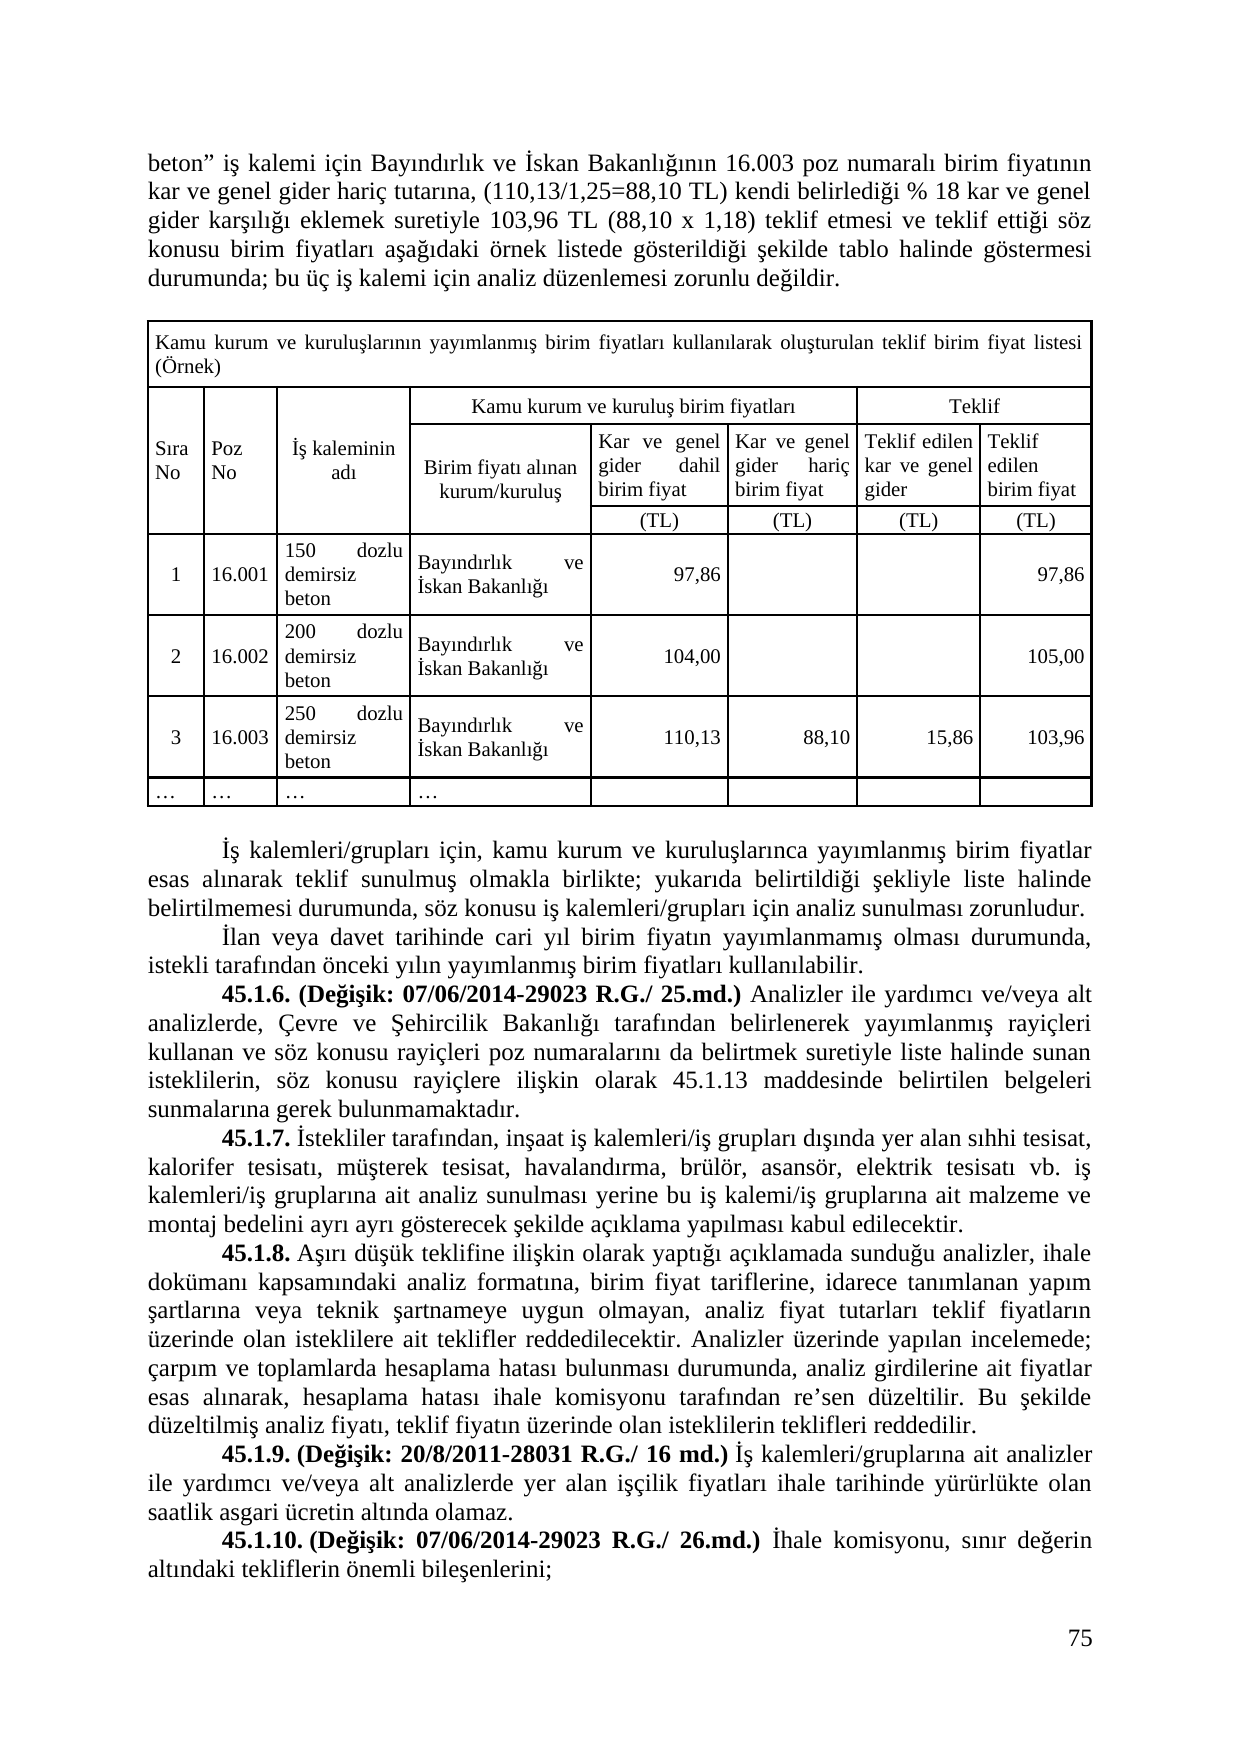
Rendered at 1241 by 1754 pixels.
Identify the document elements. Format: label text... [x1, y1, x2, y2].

table_cell Birim fiyatı alınan kurum/kuruluş [411, 425, 590, 533]
table_cell 150 dozlu demirsiz beton [278, 535, 409, 614]
table_cell … [411, 779, 590, 804]
table_cell (TL) [858, 507, 979, 533]
table_cell Teklif [858, 388, 1090, 423]
table_cell [729, 535, 856, 614]
table_cell İş kaleminin adı [278, 388, 409, 533]
table_cell (TL) [729, 507, 856, 533]
table_cell 15,86 [858, 697, 979, 776]
table_cell [858, 616, 979, 695]
table_cell Sıra No [149, 388, 203, 533]
table_cell … [149, 779, 203, 804]
table_cell 3 [149, 697, 203, 776]
table_cell Kar ve genel gider hariç birim fiyat [729, 425, 856, 504]
text İş kalemleri/grupları için, kamu kurum ve kuruluşlarınca yayımlanmış birim fiyatlar esas alınarak teklif sunulmuş olmakla birlikte; yukarıda belirtildiği şekliyle liste halinde belirtilmemesi durumunda, söz konusu iş kalemleri/grupları için analiz sunulması zorunludur. [148, 835, 1092, 922]
table_cell 16.002 [205, 616, 276, 695]
table_cell Teklif edilen kar ve genel gider [858, 425, 979, 504]
table_cell Bayındırlık ve İskan Bakanlığı [411, 616, 590, 695]
table_cell 97,86 [981, 535, 1090, 614]
table_cell (TL) [592, 507, 727, 533]
table_cell 88,10 [729, 697, 856, 776]
text 45.1.7. İstekliler tarafından, inşaat iş kalemleri/iş grupları dışında yer alan sıhhi tesisat, kalorifer tesisatı, müşterek tesisat, havalandırma, brülör, asansör, elektrik tesisatı vb. iş kalemleri/iş gruplarına ait analiz sunulması yerine bu iş kalemi/iş gruplarına ait malzeme ve montaj bedelini ayrı ayrı gösterecek şekilde açıklama yapılması kabul edilecektir. [148, 1123, 1092, 1238]
table_cell 103,96 [981, 697, 1090, 776]
text İlan veya davet tarihinde cari yıl birim fiyatın yayımlanmamış olması durumunda, istekli tarafından önceki yılın yayımlanmış birim fiyatları kullanılabilir. [148, 922, 1092, 979]
text 45.1.6. (Değişik: 07/06/2014-29023 R.G./ 25.md.) Analizler ile yardımcı ve/veya alt analizlerde, Çevre ve Şehircilik Bakanlığı tarafından belirlenerek yayımlanmış rayiçleri kullanan ve söz konusu rayiçleri poz numaralarını da belirtmek suretiyle liste halinde sunan isteklilerin, söz konusu rayiçlere ilişkin olarak 45.1.13 maddesinde belirtilen belgeleri sunmalarına gerek bulunmamaktadır. [148, 979, 1092, 1123]
table_header Kamu kurum ve kuruluşlarının yayımlanmış birim fiyatları kullanılarak oluşturulan teklif birim fiyat listesi (Örnek) [149, 322, 1090, 386]
table_cell (TL) [981, 507, 1090, 533]
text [148, 148, 1092, 291]
table_cell … [205, 779, 276, 804]
table_cell [729, 616, 856, 695]
table_cell Teklif edilen birim fiyat [981, 425, 1090, 504]
table_cell Bayındırlık ve İskan Bakanlığı [411, 697, 590, 776]
table_cell 250 dozlu demirsiz beton [278, 697, 409, 776]
text 45.1.10. (Değişik: 07/06/2014-29023 R.G./ 26.md.) İhale komisyonu, sınır değerin altındaki tekliflerin önemli bileşenlerini; [148, 1525, 1092, 1583]
table_cell Kamu kurum ve kuruluş birim fiyatları [411, 388, 856, 423]
table_cell [729, 779, 856, 804]
table_cell 110,13 [592, 697, 727, 776]
table_cell 97,86 [592, 535, 727, 614]
table_cell 16.003 [205, 697, 276, 776]
table_cell 104,00 [592, 616, 727, 695]
table_cell 200 dozlu demirsiz beton [278, 616, 409, 695]
table_cell [858, 779, 979, 804]
table_cell [981, 779, 1090, 804]
table_cell Poz No [205, 388, 276, 533]
text 45.1.8. Aşırı düşük teklifine ilişkin olarak yaptığı açıklamada sunduğu analizler, ihale dokümanı kapsamındaki analiz formatına, birim fiyat tariflerine, idarece tanımlanan yapım şartlarına veya teknik şartnameye uygun olmayan, analiz fiyat tutarları teklif fiyatların üzerinde olan isteklilere ait teklifler reddedilecektir. Analizler üzerinde yapılan incelemede; çarpım ve toplamlarda hesaplama hatası bulunması durumunda, analiz girdilerine ait fiyatlar esas alınarak, hesaplama hatası ihale komisyonu tarafından re’sen düzeltilir. Bu şekilde düzeltilmiş analiz fiyatı, teklif fiyatın üzerinde olan isteklilerin teklifleri reddedilir. [148, 1238, 1092, 1439]
table_cell … [278, 779, 409, 804]
text 45.1.9. (Değişik: 20/8/2011-28031 R.G./ 16 md.) İş kalemleri/gruplarına ait analizler ile yardımcı ve/veya alt analizlerde yer alan işçilik fiyatları ihale tarihinde yürürlükte olan saatlik asgari ücretin altında olamaz. [148, 1439, 1092, 1525]
table_cell Kar ve genel gider dahil birim fiyat [592, 425, 727, 504]
table_cell 16.001 [205, 535, 276, 614]
table_cell Bayındırlık ve İskan Bakanlığı [411, 535, 590, 614]
table_cell [858, 535, 979, 614]
table_cell [592, 779, 727, 804]
table_cell 105,00 [981, 616, 1090, 695]
table_cell 1 [149, 535, 203, 614]
table_cell 2 [149, 616, 203, 695]
